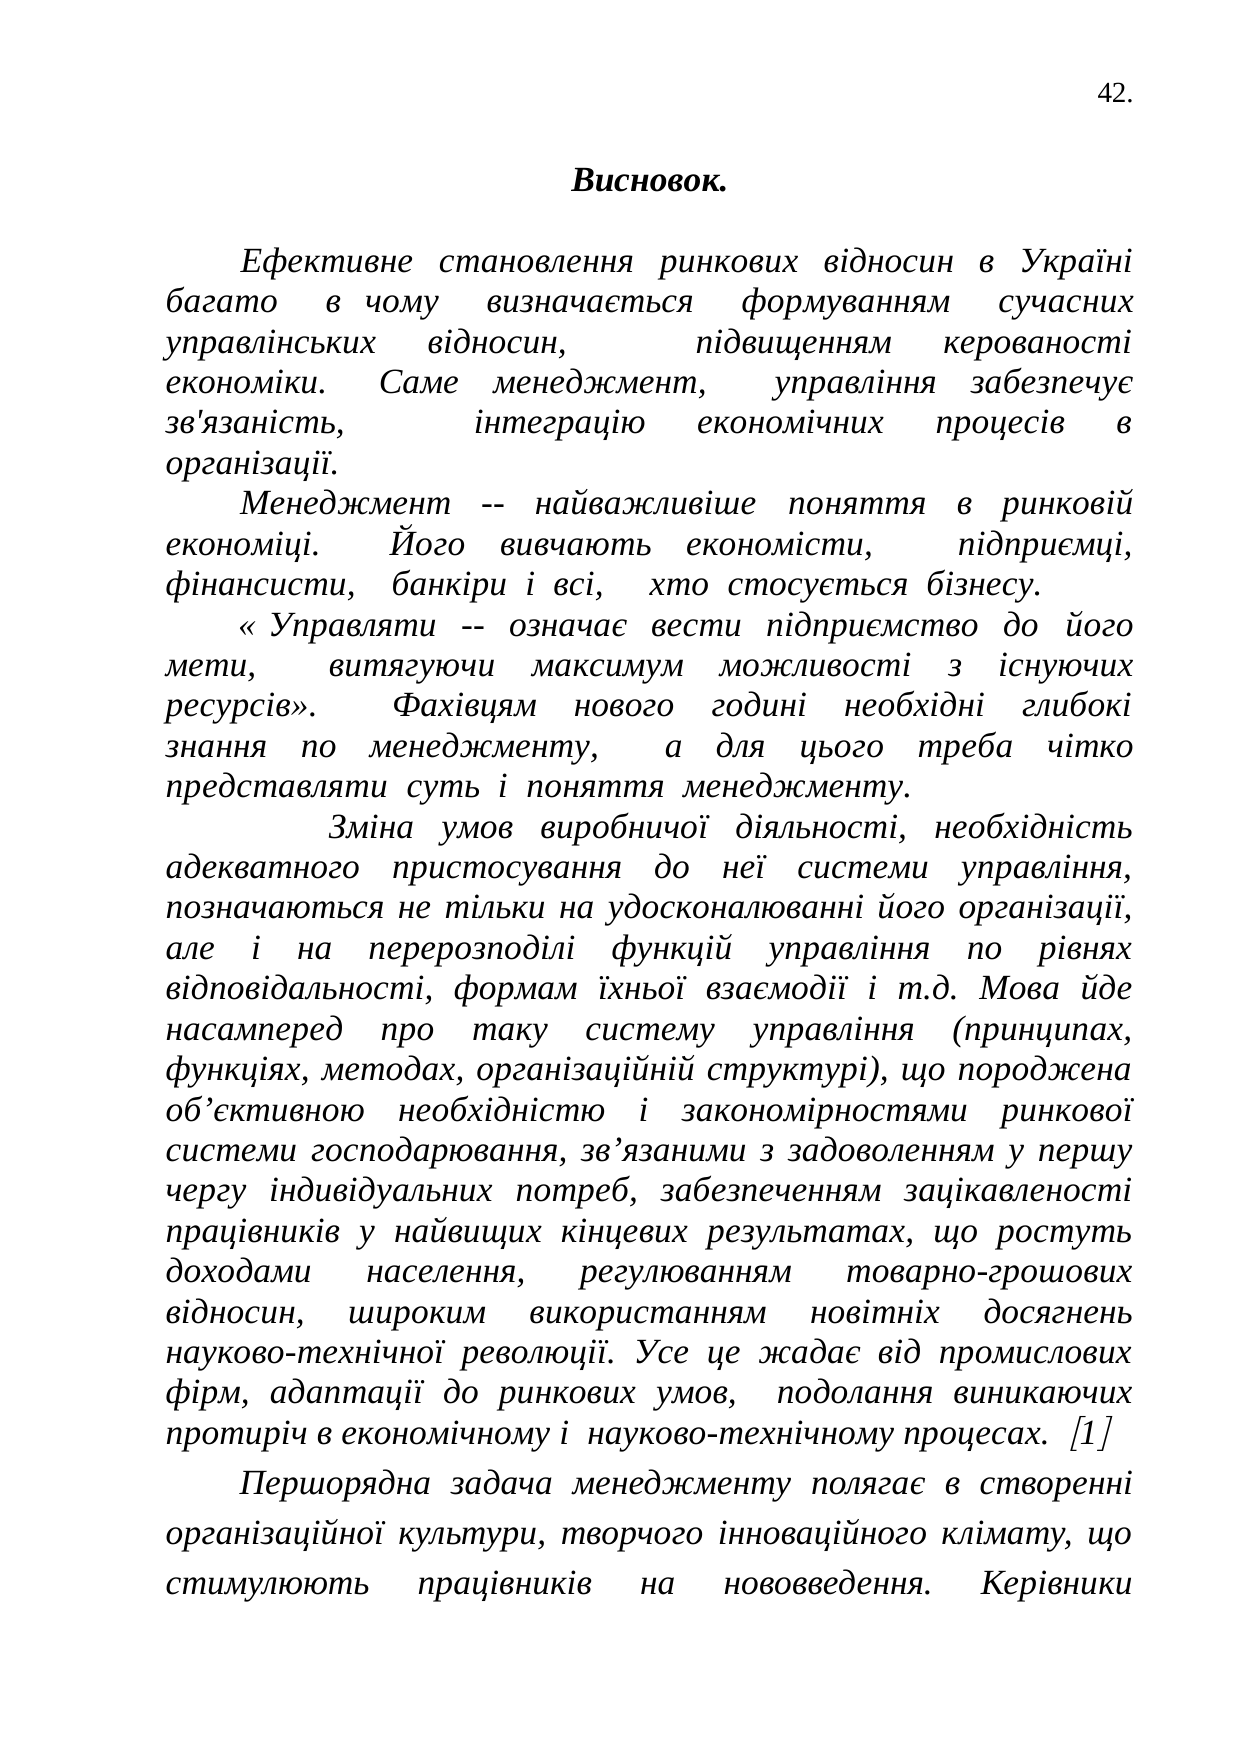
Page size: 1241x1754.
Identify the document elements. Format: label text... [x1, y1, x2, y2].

text « Управляти -- означає вести підприємство до його мети, витягуючи максимум можливості з існуючих ресурсів». Фахівцям нового годині необхідні глибокі знання по менеджменту, а для цього треба чітко представляти суть і поняття менеджменту. [165, 603, 1134, 805]
subtitle Зміна умов виробничої діяльності, необхідність адекватного пристосування до неї системи управління, позначаються не тільки на удосконалюванні його організації, але і на перерозподілі функцій управління по рівнях відповідальності, формам їхньої взаємодії і т.д. Мова йде насамперед про таку систему управління (принципах, функціях, методах, організаційній структурі), що породжена об’єктивною необхідністю і закономірностями ринкової системи господарювання, зв’язаними з задоволенням у першу чергу індивідуальних потреб, забезпеченням зацікавленості працівників у найвищих кінцевих результатах, що ростуть доходами населення, регулюванням товарно-грошових відносин, широким використанням новітніх досягнень науково-технічної революції. Усе це жадає від промислових фірм, адаптації до ринкових умов, подолання виникаючих протиріч в економічному і науково-технічному процесах. 1 [165, 805, 1134, 1452]
text Висновок. [165, 158, 1134, 199]
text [165, 1452, 1134, 1602]
text Ефективне становлення ринкових відносин в Україні багато в чому визначається формуванням сучасних управлінських відносин, підвищенням керованості економіки. Саме менеджмент, управління забезпечує зв'язаність, інтеграцію економічних процесів в організації. [165, 239, 1134, 482]
text Менеджмент -- найважливіше поняття в ринковій економіці. Його вивчають економісти, підприємці, фінансисти, банкіри і всі, хто стосується бізнесу. [165, 482, 1134, 603]
